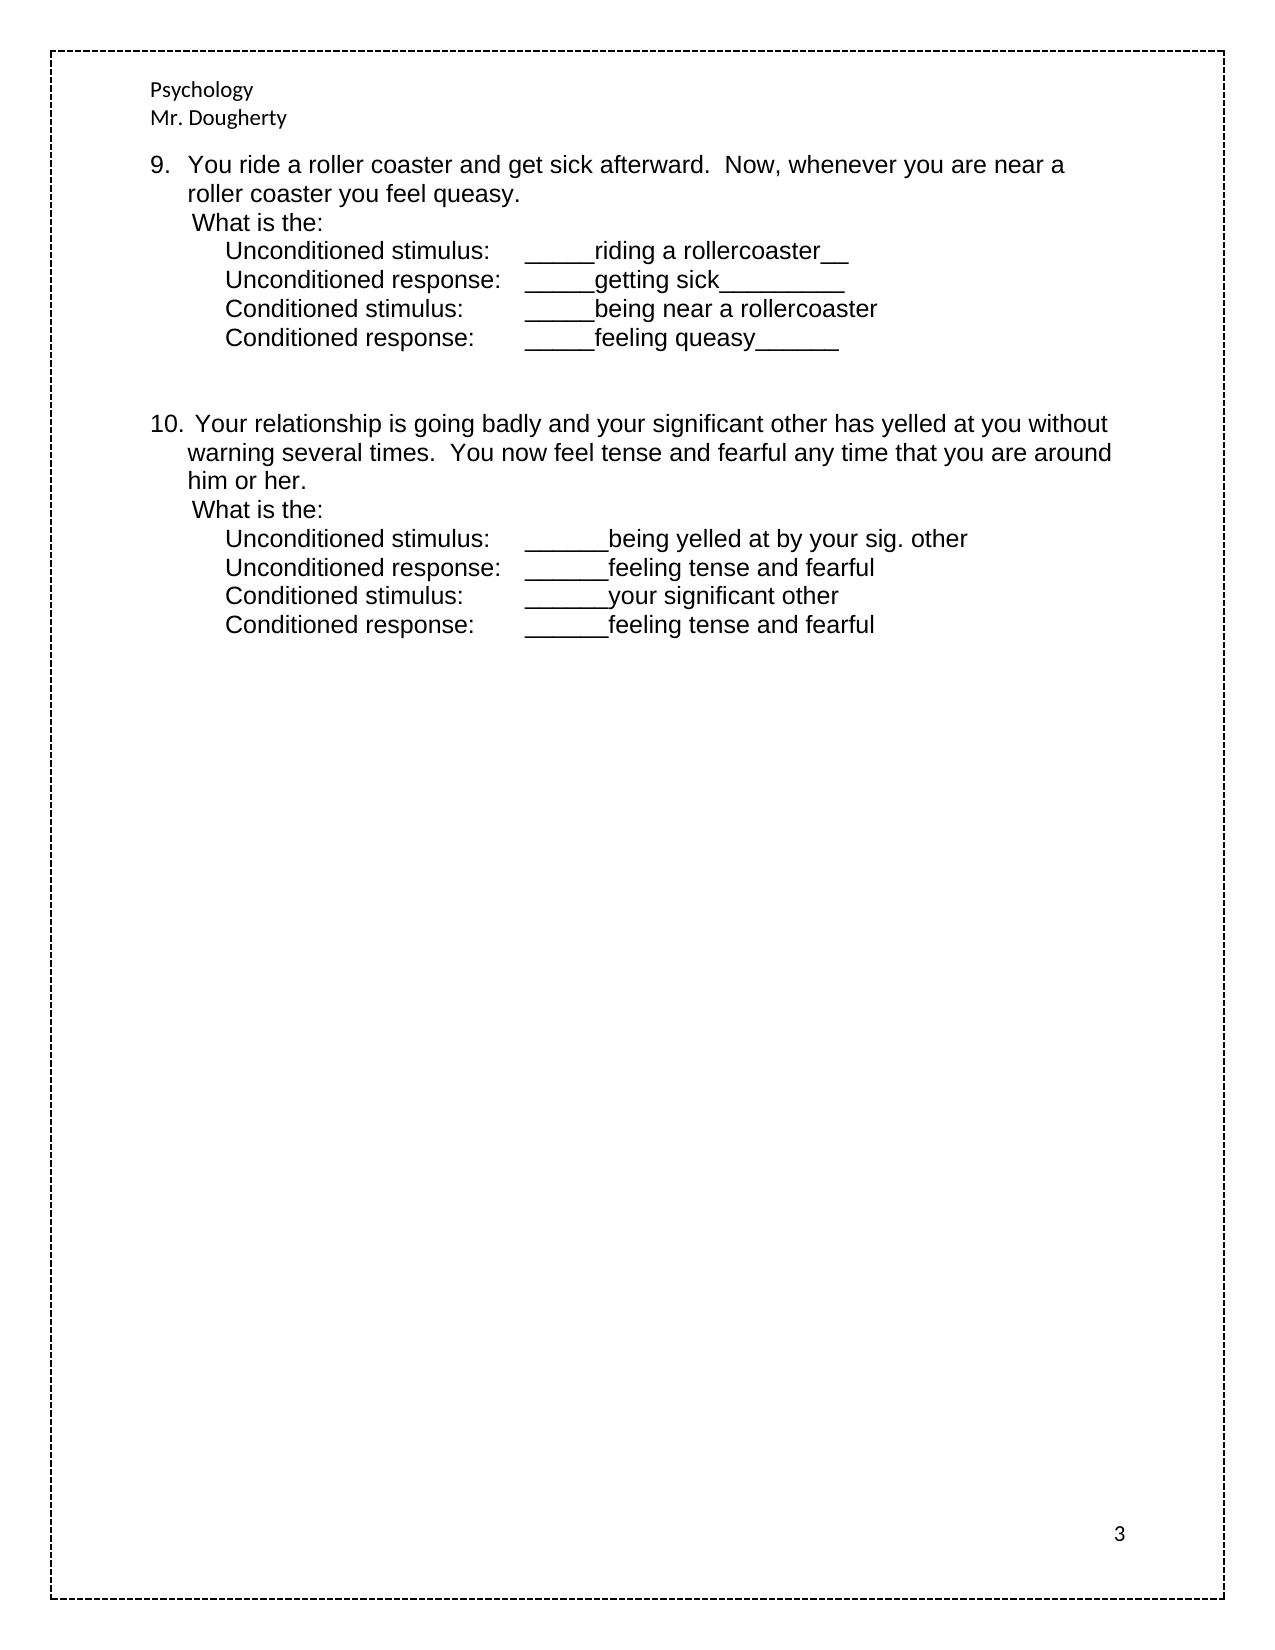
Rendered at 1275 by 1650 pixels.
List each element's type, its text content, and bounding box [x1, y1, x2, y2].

text Unconditioned response: ______feeling tense and fearful [150, 552, 1125, 581]
text Conditioned stimulus: _____being near a rollercoaster [150, 294, 1125, 322]
text What is the: [150, 207, 1125, 236]
text Conditioned response: _____feeling queasy______ [150, 322, 1125, 351]
text What is the: [150, 495, 1125, 524]
text Unconditioned response: _____getting sick_________ [150, 265, 1125, 294]
list Your relationship is going badly and your significant other has yelled at you without warning several times. You now feel tense and fearful any time that you are around him or her. [150, 409, 1125, 495]
text Unconditioned stimulus: _____riding a rollercoaster__ [150, 236, 1125, 265]
text Conditioned stimulus: ______your significant other [150, 581, 1125, 610]
list You ride a roller coaster and get sick afterward. Now, whenever you are near a roller coaster you feel queasy. [150, 150, 1125, 207]
text Conditioned response: ______feeling tense and fearful [150, 610, 1125, 639]
text Unconditioned stimulus: ______being yelled at by your sig. other [150, 524, 1125, 552]
